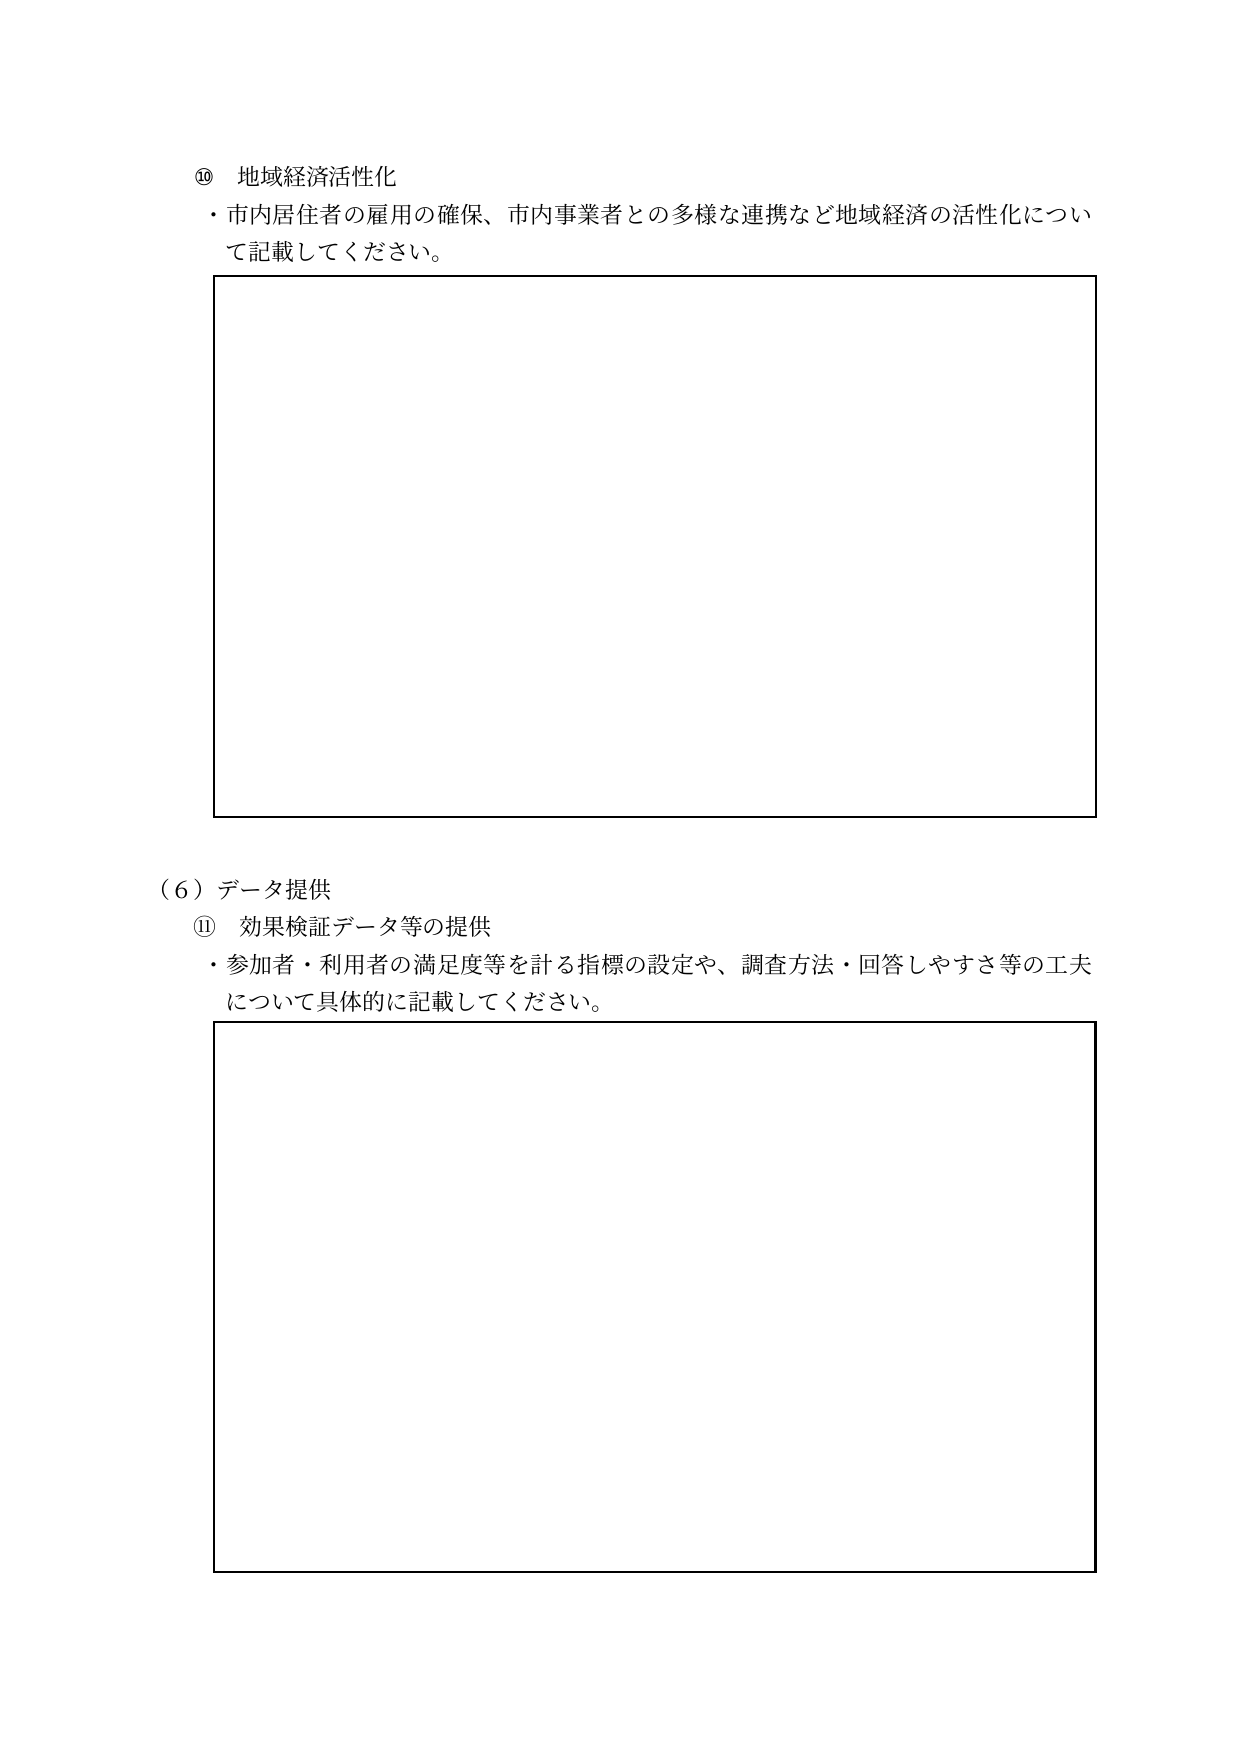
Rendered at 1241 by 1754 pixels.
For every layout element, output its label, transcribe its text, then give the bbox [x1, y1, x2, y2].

text ⑩ 地域経済活性化 [148, 157, 1092, 194]
text ⑪ 効果検証データ等の提供 [148, 907, 1092, 944]
text ・参加者・利用者の満足度等を計る指標の設定や、調査方法・回答しやすさ等の工夫について具体的に記載してください。 [202, 944, 1092, 1019]
text ・市内居住者の雇用の確保、市内事業者との多様な連携など地域経済の活性化について記載してください。 [202, 194, 1092, 269]
text （６）データ提供 [148, 869, 1092, 907]
